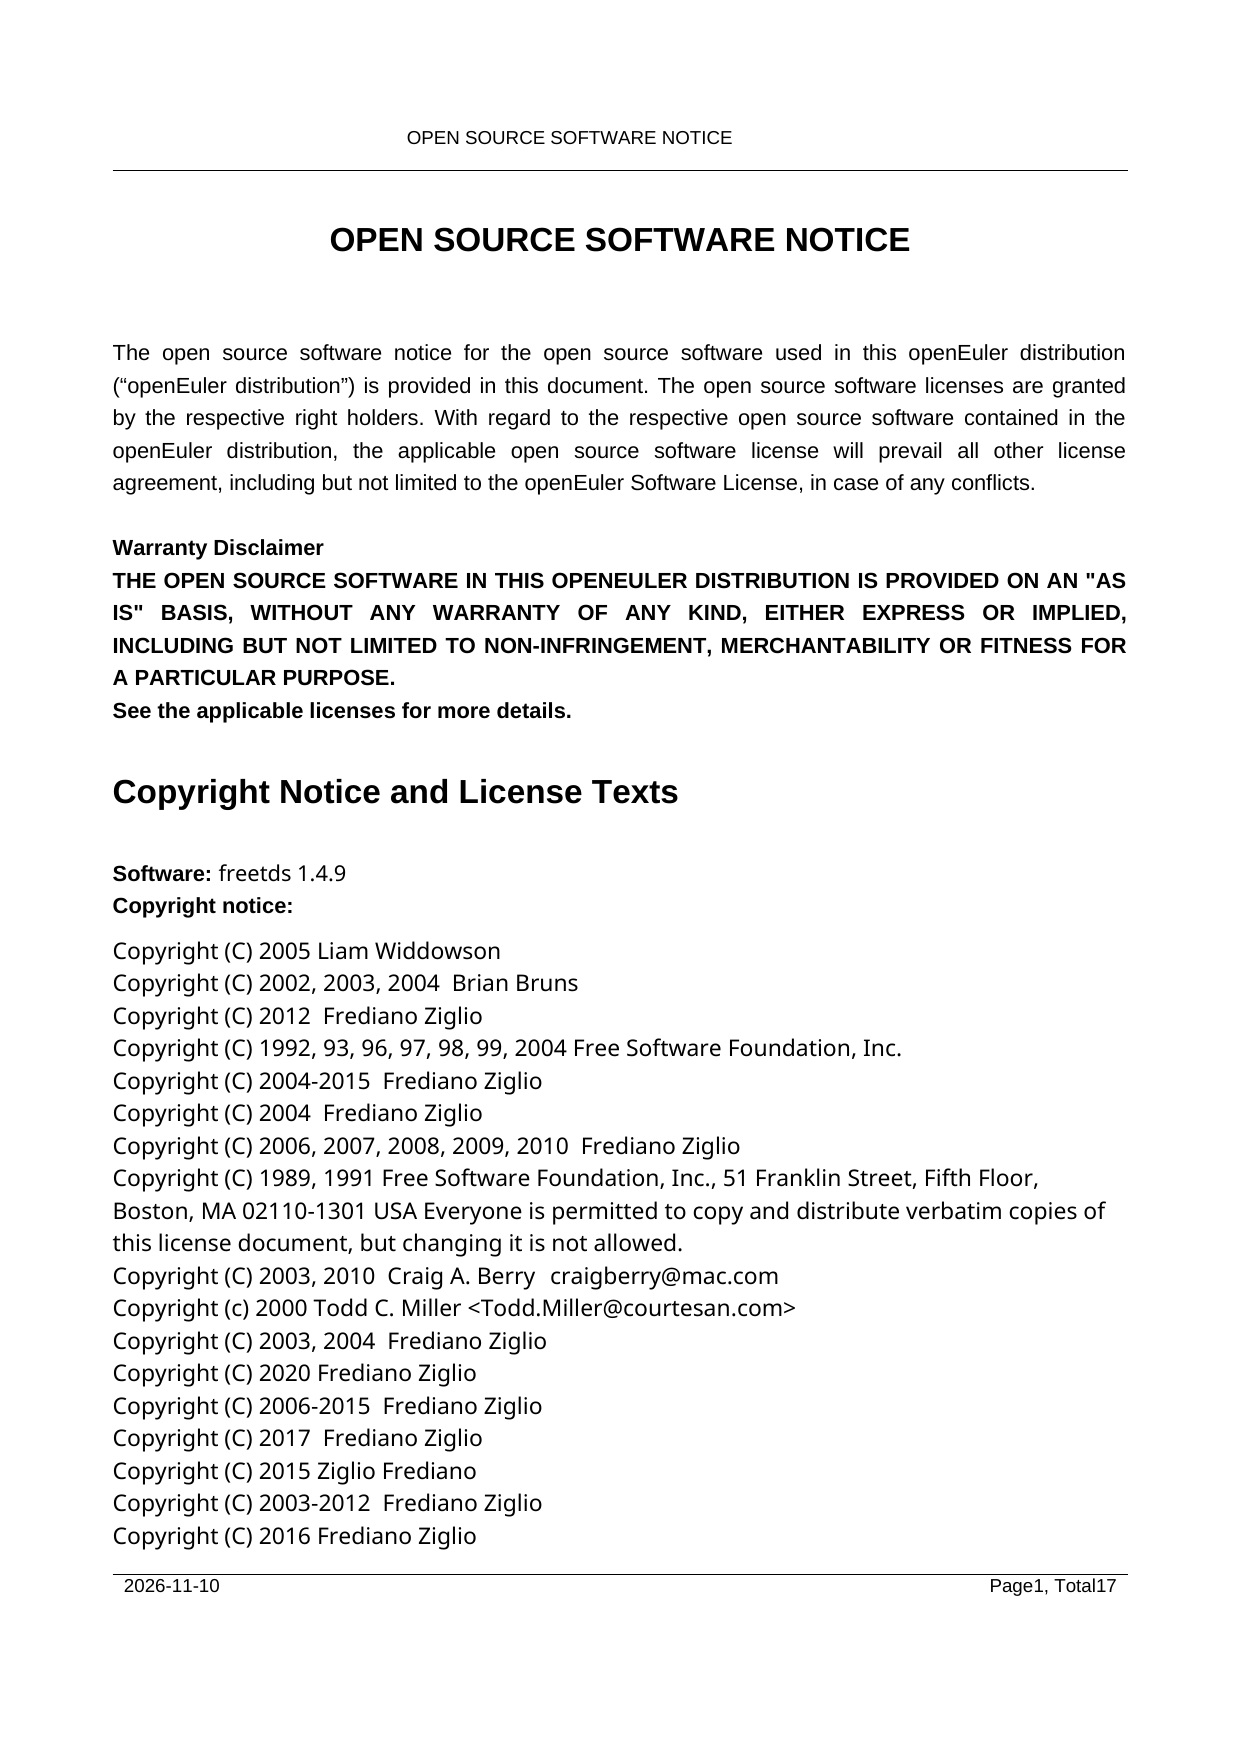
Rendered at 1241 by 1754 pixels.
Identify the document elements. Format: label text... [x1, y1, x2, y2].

text Warranty Disclaimer [112, 531, 1128, 564]
text THE OPEN SOURCE SOFTWARE IN THIS OPENEULER DISTRIBUTION IS PROVIDED ON AN "AS IS" BASIS, WITHOUT ANY WARRANTY OF ANY KIND, EITHER EXPRESS OR IMPLIED, INCLUDING BUT NOT LIMITED TO NON-INFRINGEMENT, MERCHANTABILITY OR FITNESS FOR A PARTICULAR PURPOSE. See the applicable licenses for more details. [112, 564, 1128, 726]
text Copyright notice: [112, 889, 1128, 921]
text Copyright Notice and License Texts [112, 759, 1128, 824]
text The open source software notice for the open source software used in this openEuler distribution (“openEuler distribution”) is provided in this document. The open source software licenses are granted by the respective right holders. With regard to the respective open source software contained in the openEuler distribution, the applicable open source software license will prevail all other license agreement, including but not limited to the openEuler Software License, in case of any conflicts. [112, 336, 1128, 499]
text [112, 934, 1128, 1551]
text OPEN SOURCE SOFTWARE NOTICE [112, 206, 1128, 271]
title Software: freetds 1.4.9 [112, 856, 1128, 889]
